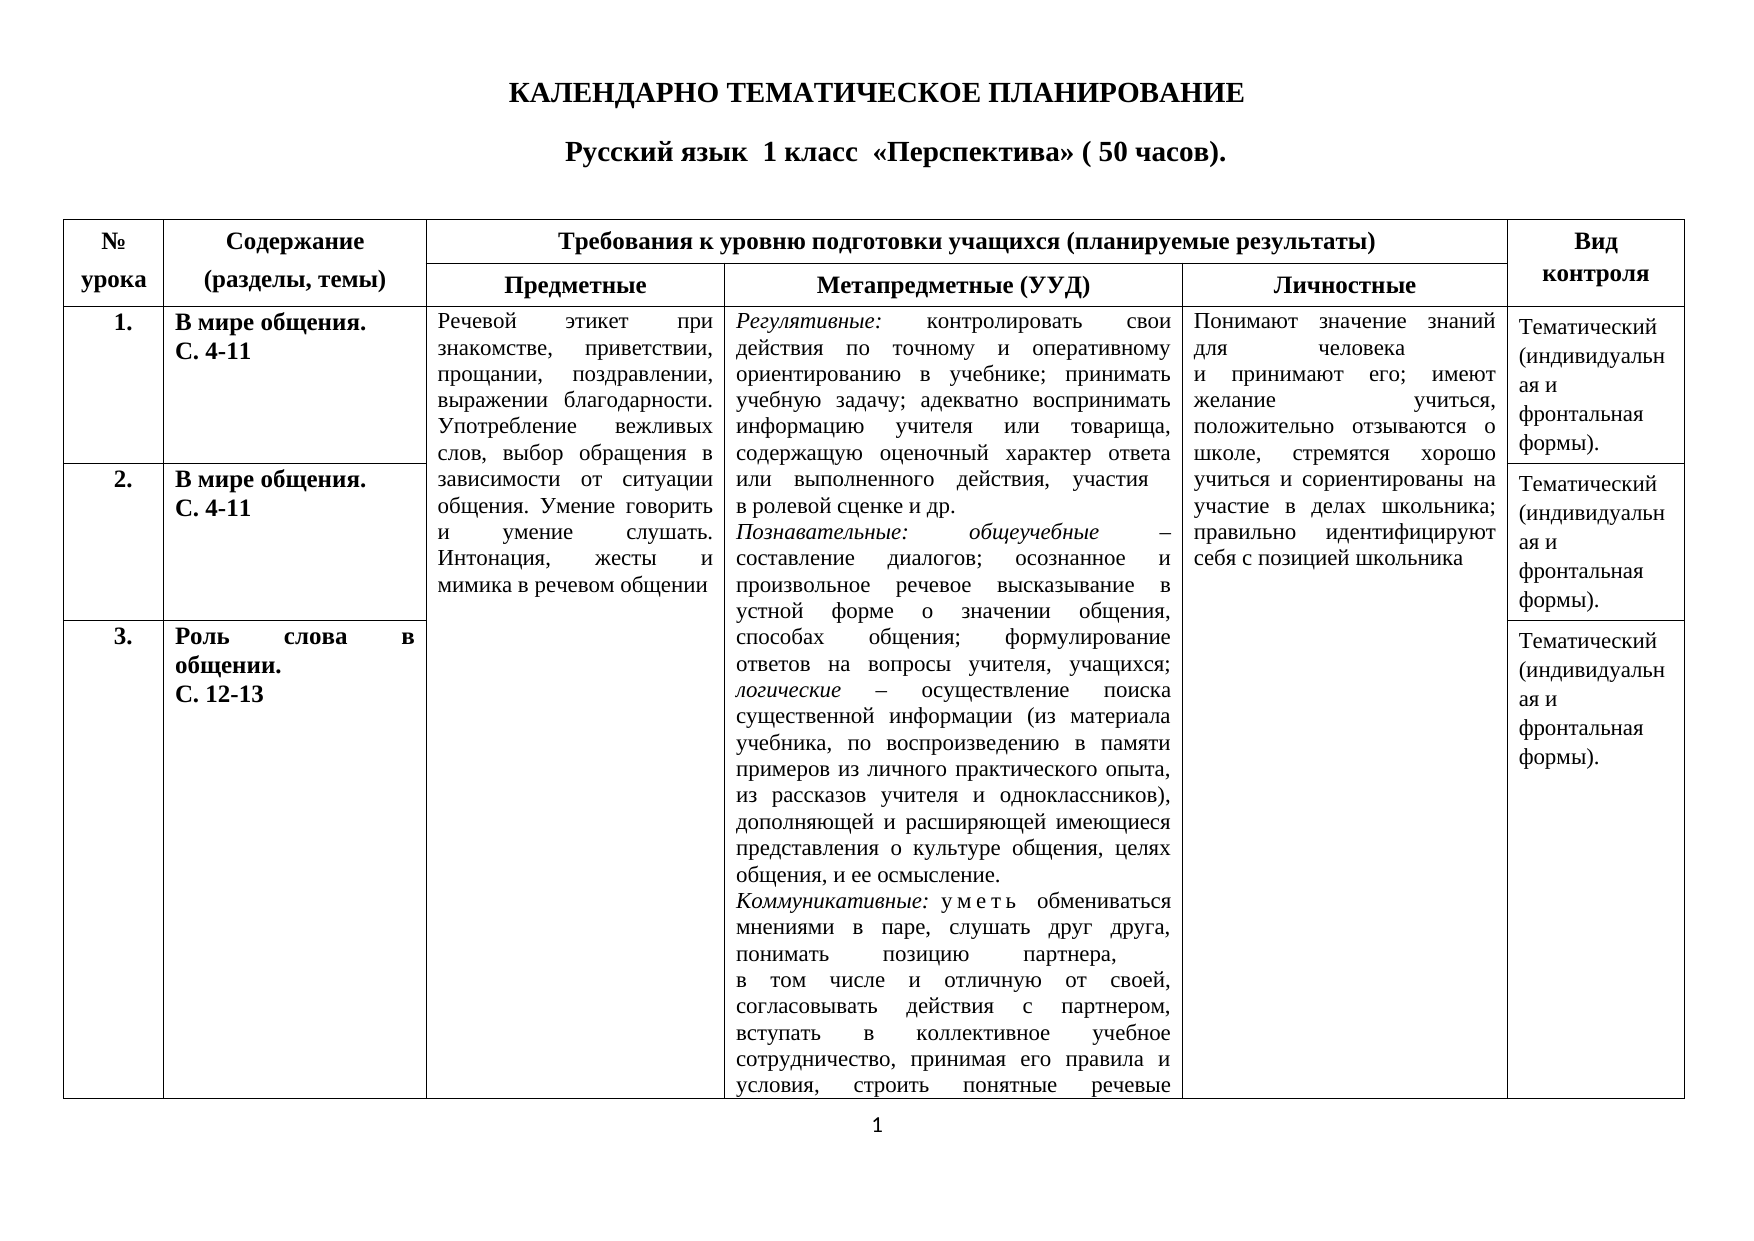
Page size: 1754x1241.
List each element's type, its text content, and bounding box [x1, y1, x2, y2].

table_cell Речевой этикет при знакомстве, приветствии, прощании, поздравлении, выражении благодарности. Употребление вежливых слов, выбор обращения в зависимости от ситуации общения. Умение говорить и умение слушать. Интонация, жесты и мимика в речевом общении [427, 307, 724, 1098]
table_cell [64, 464, 163, 620]
table_cell Тематический (индивидуальная и фронтальная формы). [1508, 307, 1684, 463]
table_cell Личностные [1183, 264, 1507, 306]
table_header Требования к уровню подготовки учащихся (планируемые результаты) [427, 220, 1507, 263]
table_cell Предметные [427, 264, 724, 306]
text Русский язык 1 класс «Перспектива» ( 50 часов). [75, 134, 1679, 168]
table_cell В мире общения. С. 4-11 [164, 464, 426, 620]
table_cell Регулятивные: контролировать свои действия по точному и оперативному ориентированию в учебнике; принимать учебную задачу; адекватно воспринимать информацию учителя или товарища, содержащую оценочный характер ответа или выполненного действия, участия в ролевой сценке и др. Познавательные: общеучебные – составление диалогов; осознанное и произвольное речевое высказывание в устной форме о значении общения, способах общения; формулирование ответов на вопросы учителя, учащихся; логические – осуществление поиска существенной информации (из материала учебника, по воспроизведению в памяти примеров из личного практического опыта, из рассказов учителя и одноклассников), дополняющей и расширяющей имеющиеся представления о культуре общения, целях общения, и ее осмысление. Коммуникативные: уметь обмениваться мнениями в паре, слушать друг друга, понимать позицию партнера, в том числе и отличную от своей, согласовывать действия с партнером, вступать в коллективное учебное сотрудничество, принимая его правила и условия, строить понятные речевые высказывания, адекватно воспринимать звучащую речь учителя, партнера. [725, 307, 1182, 1098]
table_header Содержание (разделы, темы) [164, 220, 426, 306]
text КАЛЕНДАРНО ТЕМАТИЧЕСКОЕ ПЛАНИРОВАНИЕ [75, 75, 1679, 108]
table_header № урока [64, 220, 163, 306]
table_cell В мире общения. С. 4-11 [164, 307, 426, 463]
table_cell Понимают значение знаний для человека и принимают его; имеют желание учиться, положительно отзываются о школе, стремятся хорошо учиться и сориентированы на участие в делах школьника; правильно идентифицируют себя с позицией школьника [1183, 307, 1507, 1098]
table_cell Метапредметные (УУД) [725, 264, 1182, 306]
table_cell [64, 307, 163, 463]
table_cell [1508, 621, 1684, 1098]
table_cell [64, 621, 163, 1098]
table_cell Тематический (индивидуальная и фронтальная формы). [1508, 464, 1684, 620]
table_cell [164, 621, 426, 1098]
table_header Вид контроля [1508, 220, 1684, 306]
